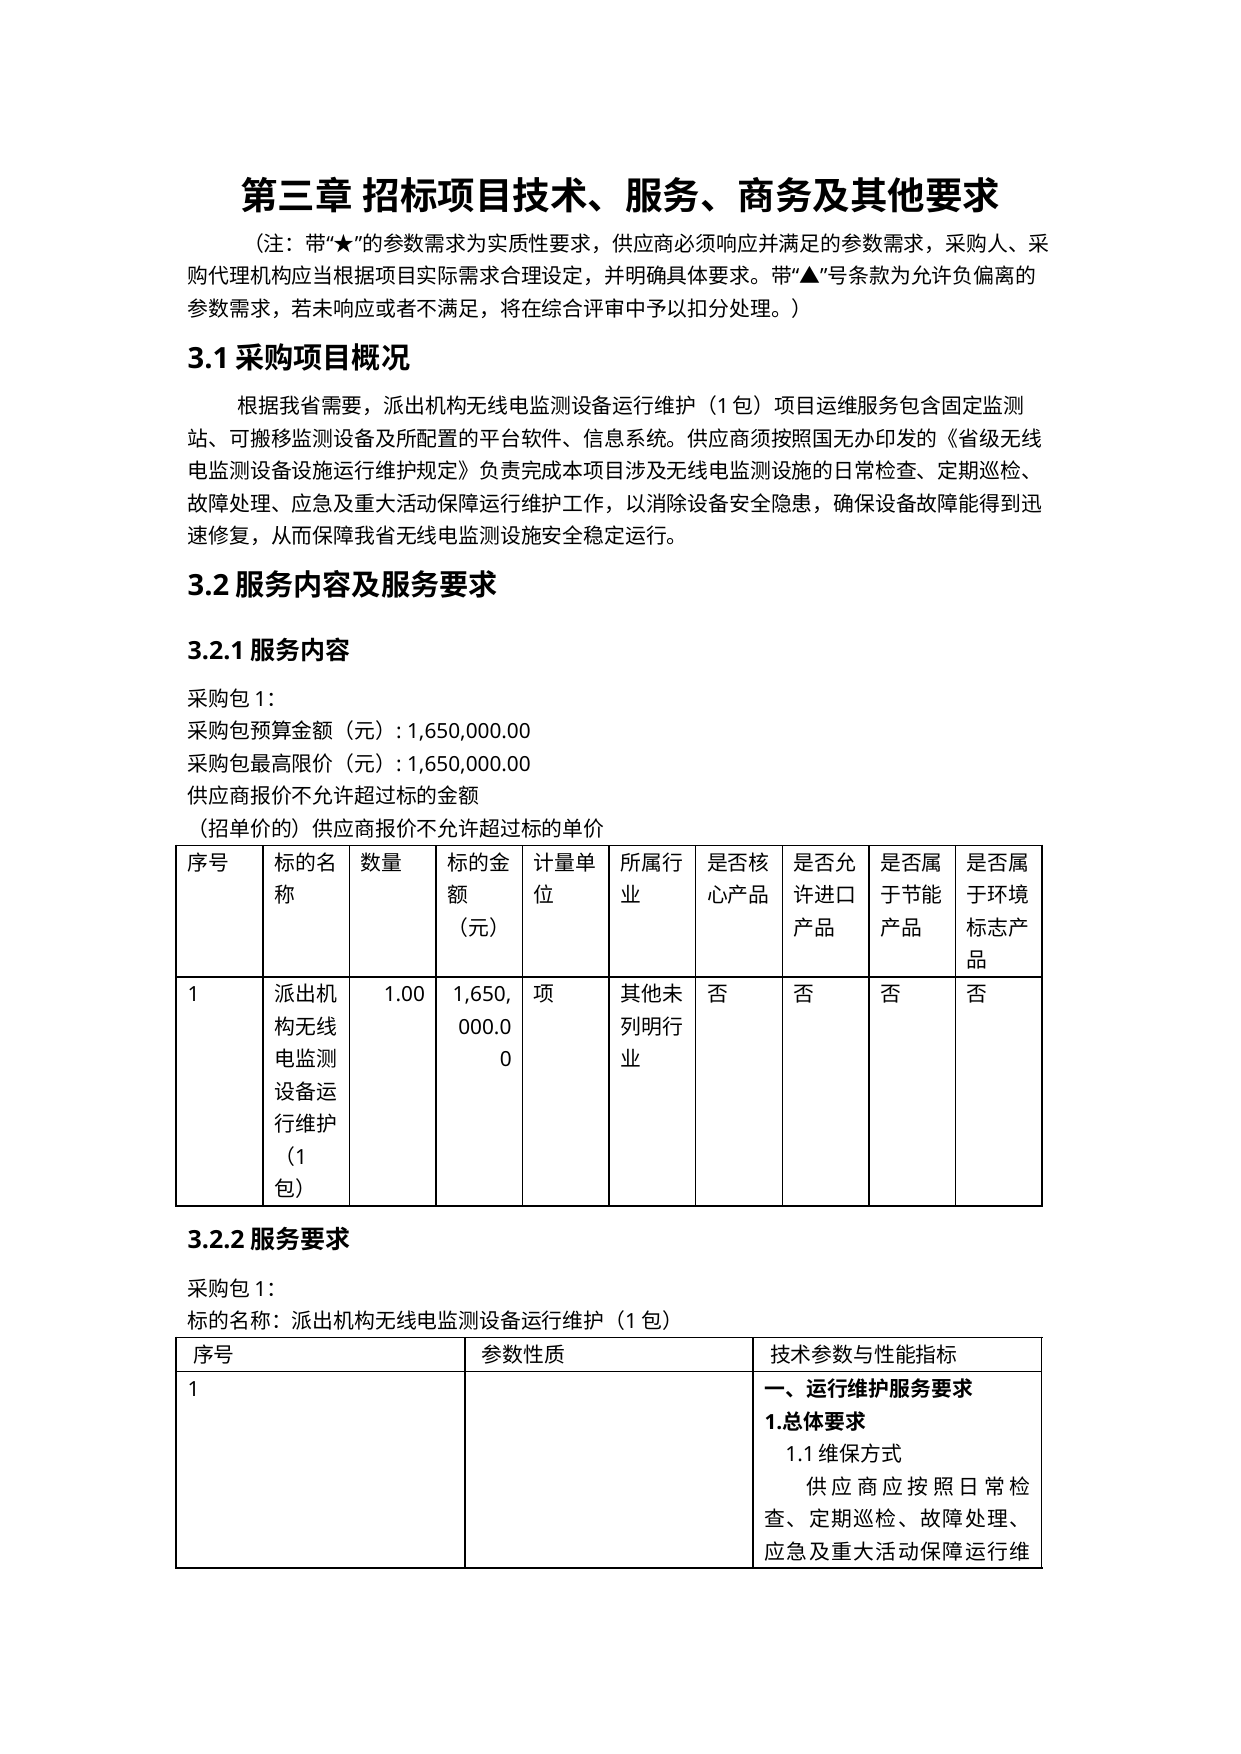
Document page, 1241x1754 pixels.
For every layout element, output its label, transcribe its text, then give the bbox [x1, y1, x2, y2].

table_cell 1,650,000.00 [437, 978, 522, 1205]
table_cell [466, 1372, 752, 1567]
table_cell 否 [870, 978, 955, 1205]
table_header 是否属于节能产品 [870, 846, 955, 976]
table_header 所属行业 [610, 846, 695, 976]
table_header 序号 [177, 846, 262, 976]
table_cell 1 [177, 1372, 464, 1567]
text 3.2.1服务内容 [187, 617, 1053, 682]
text （注：带“★”的参数需求为实质性要求，供应商必须响应并满足的参数需求，采购人、采购代理机构应当根据项目实际需求合理设定，并明确具体要求。带“▲”号条款为允许负偏离的参数需求，若未响应或者不满足，将在综合评审中予以扣分处理。） [187, 227, 1053, 324]
table_header 是否核心产品 [696, 846, 782, 976]
text 标的名称：派出机构无线电监测设备运行维护（1包） [187, 1304, 1053, 1337]
text 第三章 招标项目技术、服务、商务及其他要求 [187, 162, 1053, 227]
table_header 序号 [177, 1338, 464, 1371]
text 采购包1： [187, 682, 1053, 714]
text 3.2服务内容及服务要求 [187, 552, 1053, 617]
text 采购包最高限价（元）: 1,650,000.00 [187, 747, 1053, 779]
table_header 是否属于环境标志产品 [956, 846, 1041, 976]
table_cell 1.00 [350, 978, 435, 1205]
table_cell 其他未列明行业 [610, 978, 695, 1205]
table_header 数量 [350, 846, 435, 976]
table_cell 否 [783, 978, 868, 1205]
text 3.1采购项目概况 [187, 324, 1053, 389]
table_header 参数性质 [466, 1338, 752, 1371]
table_cell 否 [696, 978, 782, 1205]
table_header 计量单位 [523, 846, 608, 976]
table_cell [754, 1372, 1041, 1567]
text 供应商报价不允许超过标的金额 [187, 779, 1053, 812]
table_cell 1 [177, 978, 262, 1205]
text 3.2.2服务要求 [187, 1207, 1053, 1272]
table_header 是否允许进口产品 [783, 846, 868, 976]
table_cell 否 [956, 978, 1041, 1205]
table_header 技术参数与性能指标 [754, 1338, 1041, 1371]
text 根据我省需要，派出机构无线电监测设备运行维护（1包）项目运维服务包含固定监测站、可搬移监测设备及所配置的平台软件、信息系统。供应商须按照国无办印发的《省级无线电监测设备设施运行维护规定》负责完成本项目涉及无线电监测设施的日常检查、定期巡检、故障处理、应急及重大活动保障运行维护工作，以消除设备安全隐患，确保设备故障能得到迅速修复，从而保障我省无线电监测设施安全稳定运行。 [187, 389, 1053, 552]
text 采购包1： [187, 1272, 1053, 1304]
table_cell 项 [523, 978, 608, 1205]
table_header 标的金额 （元） [437, 846, 522, 976]
table_header 标的名称 [264, 846, 349, 976]
text （招单价的）供应商报价不允许超过标的单价 [187, 812, 1053, 844]
table_cell 派出机构无线电监测设备运行维护（1包） [264, 978, 349, 1205]
text 采购包预算金额（元）: 1,650,000.00 [187, 714, 1053, 747]
